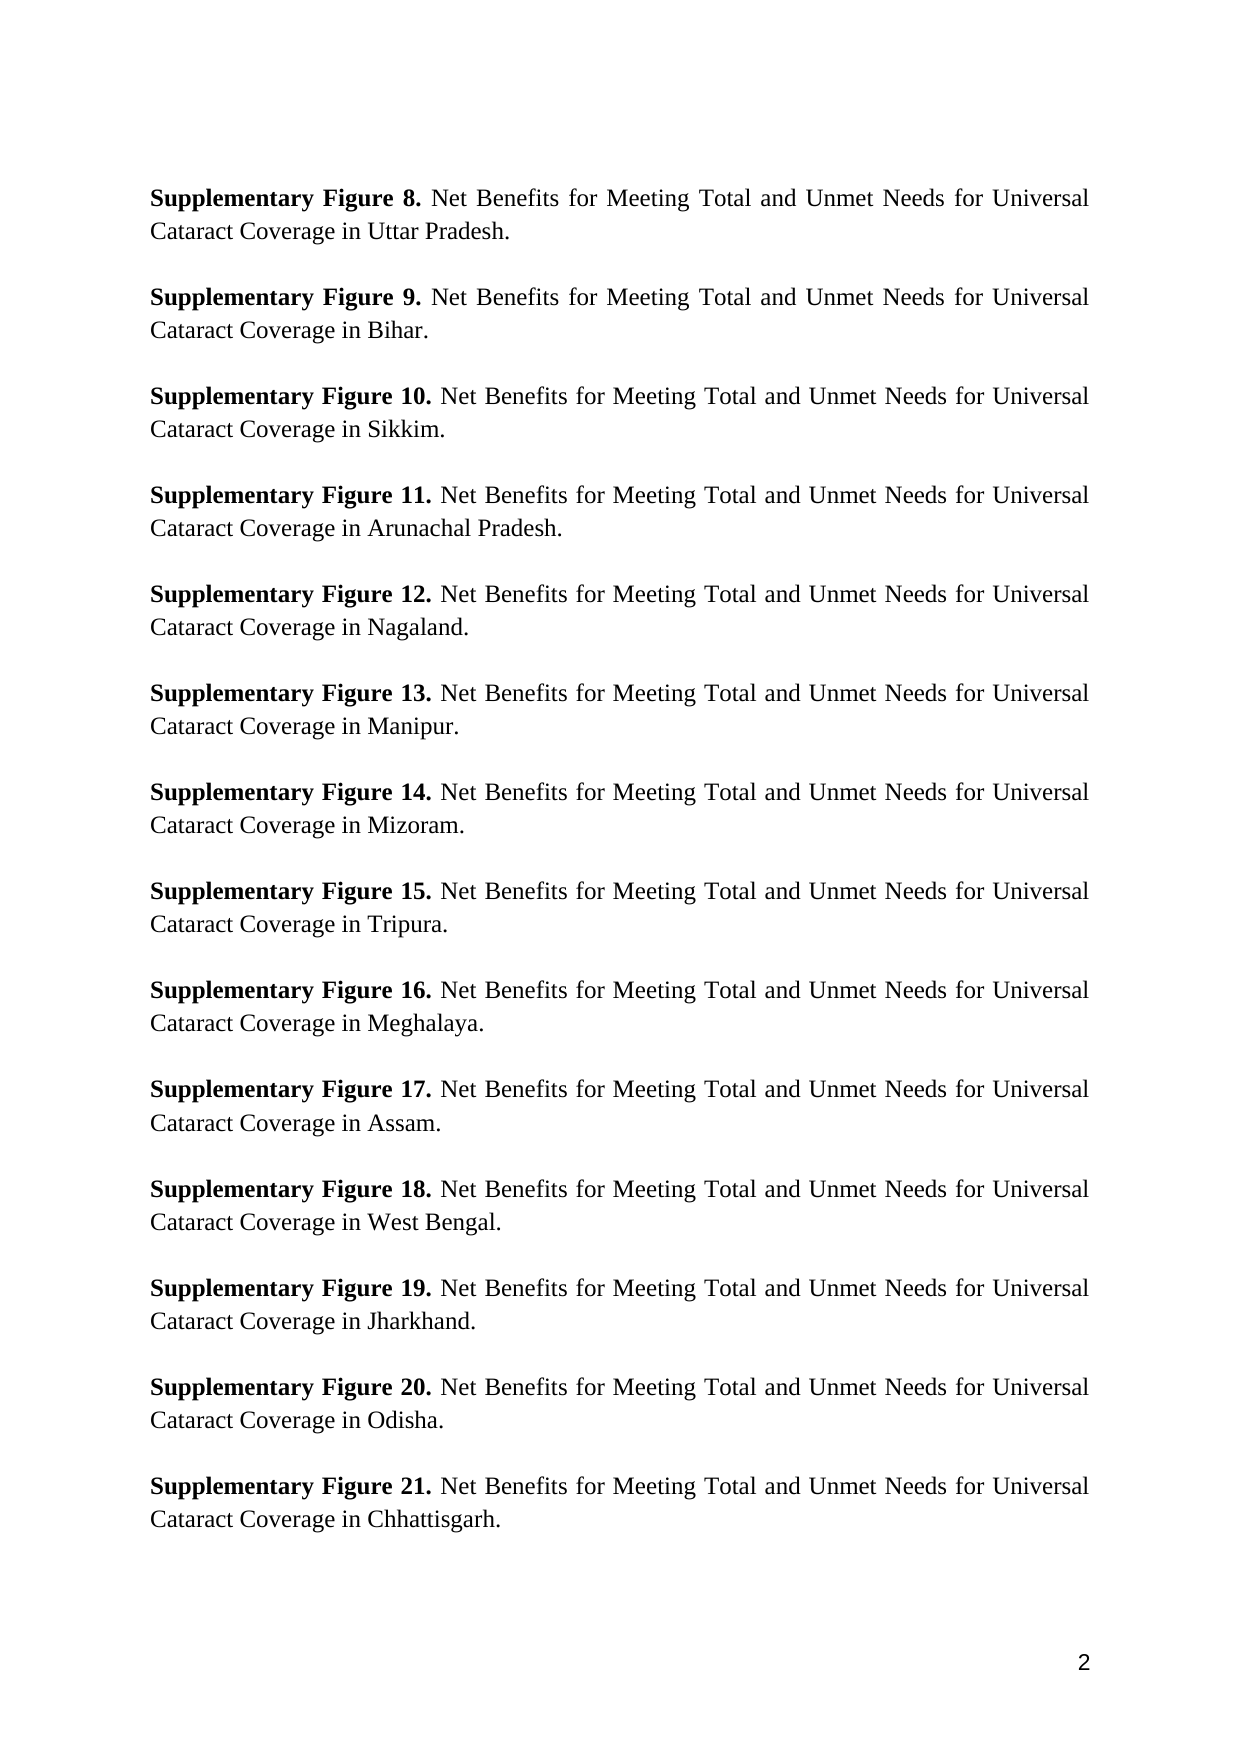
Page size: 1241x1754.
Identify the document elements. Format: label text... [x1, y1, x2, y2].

text Supplementary Figure 12. Net Benefits for Meeting Total and Unmet Needs for Universal Cataract Coverage in Nagaland. [150, 579, 1090, 641]
text Supplementary Figure 13. Net Benefits for Meeting Total and Unmet Needs for Universal Cataract Coverage in Manipur. [150, 678, 1090, 740]
text Supplementary Figure 15. Net Benefits for Meeting Total and Unmet Needs for Universal Cataract Coverage in Tripura. [150, 876, 1090, 938]
text Supplementary Figure 9. Net Benefits for Meeting Total and Unmet Needs for Universal Cataract Coverage in Bihar. [150, 282, 1090, 344]
text Supplementary Figure 17. Net Benefits for Meeting Total and Unmet Needs for Universal Cataract Coverage in Assam. [150, 1074, 1090, 1136]
text Supplementary Figure 8. Net Benefits for Meeting Total and Unmet Needs for Universal Cataract Coverage in Uttar Pradesh. [150, 183, 1090, 245]
text Supplementary Figure 11. Net Benefits for Meeting Total and Unmet Needs for Universal Cataract Coverage in Arunachal Pradesh. [150, 480, 1090, 542]
text Supplementary Figure 20. Net Benefits for Meeting Total and Unmet Needs for Universal Cataract Coverage in Odisha. [150, 1372, 1090, 1433]
text Supplementary Figure 14. Net Benefits for Meeting Total and Unmet Needs for Universal Cataract Coverage in Mizoram. [150, 777, 1090, 839]
text Supplementary Figure 16. Net Benefits for Meeting Total and Unmet Needs for Universal Cataract Coverage in Meghalaya. [150, 976, 1090, 1037]
text Supplementary Figure 19. Net Benefits for Meeting Total and Unmet Needs for Universal Cataract Coverage in Jharkhand. [150, 1273, 1090, 1334]
text Supplementary Figure 10. Net Benefits for Meeting Total and Unmet Needs for Universal Cataract Coverage in Sikkim. [150, 381, 1090, 443]
text Supplementary Figure 21. Net Benefits for Meeting Total and Unmet Needs for Universal Cataract Coverage in Chhattisgarh. [150, 1471, 1090, 1533]
text Supplementary Figure 18. Net Benefits for Meeting Total and Unmet Needs for Universal Cataract Coverage in West Bengal. [150, 1174, 1090, 1235]
